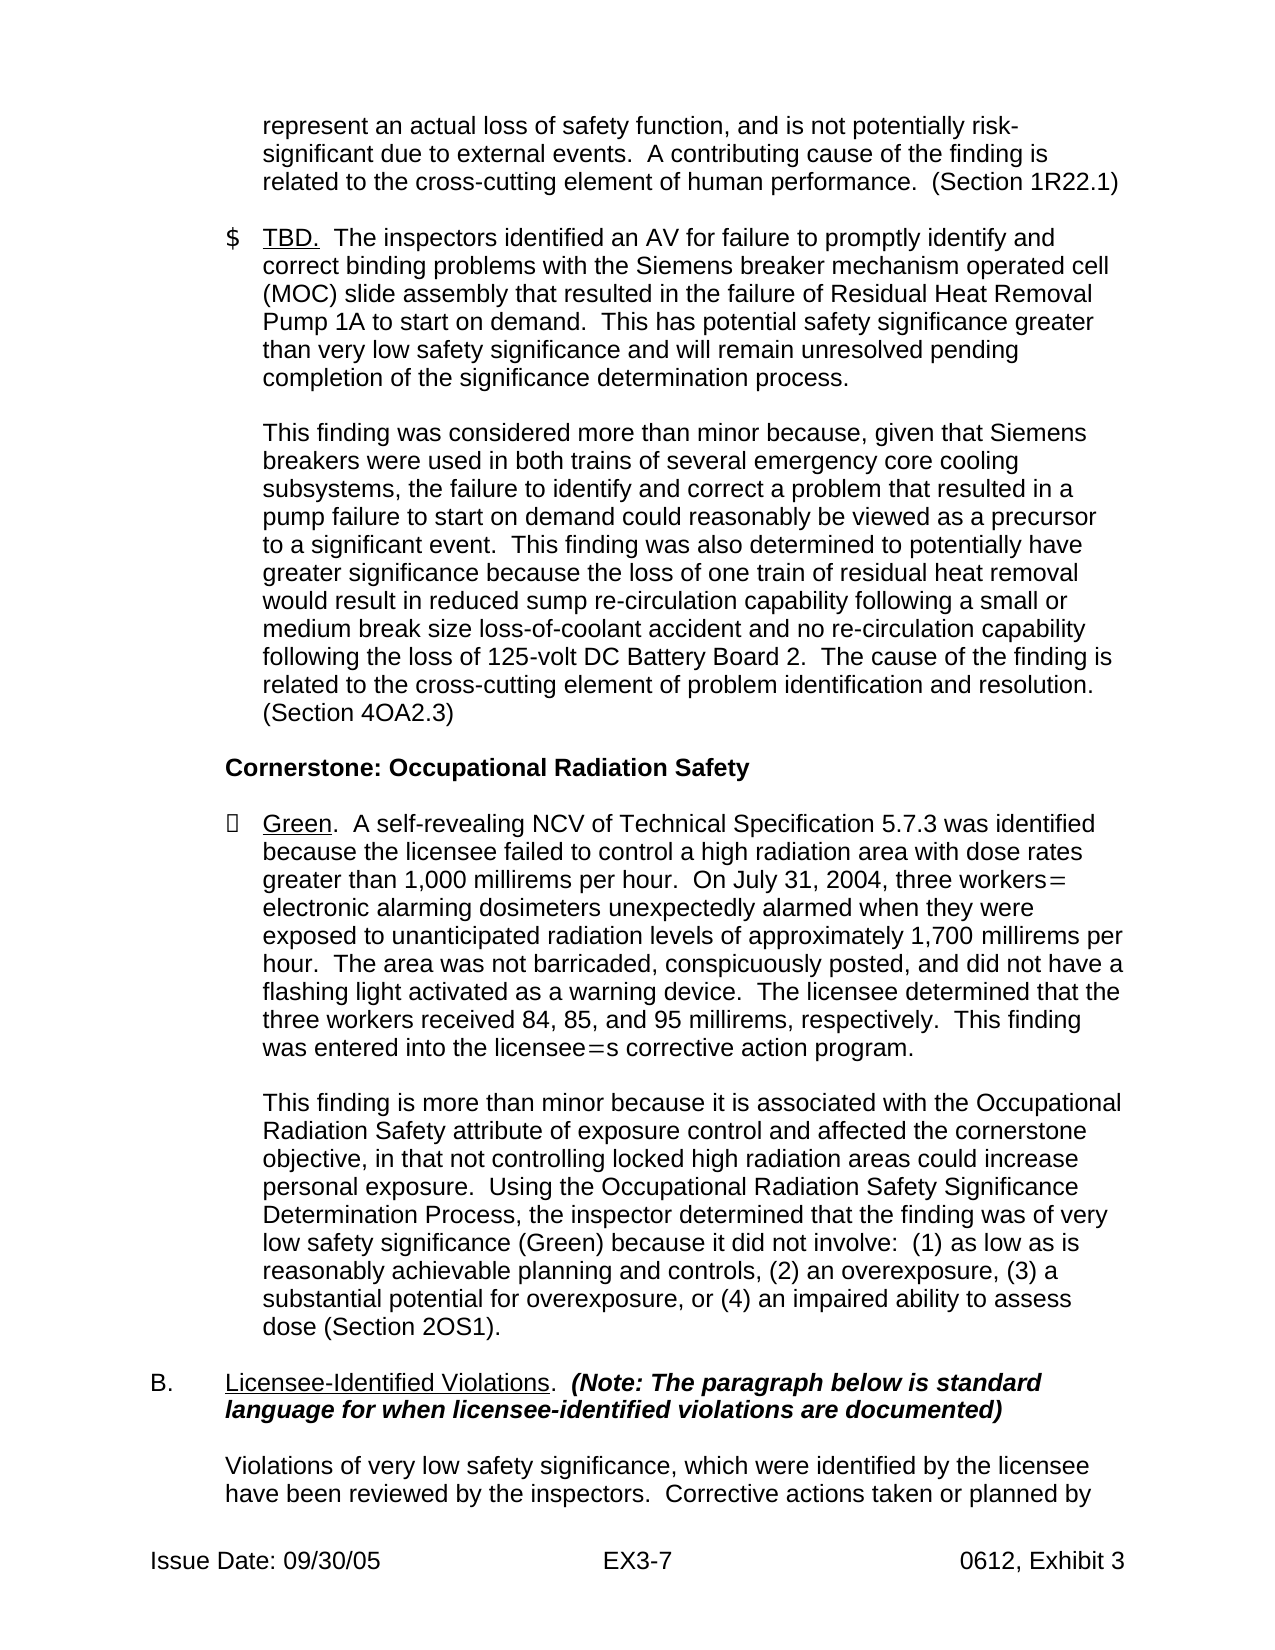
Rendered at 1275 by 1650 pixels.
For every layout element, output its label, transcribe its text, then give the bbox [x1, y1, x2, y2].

list Green. A self-revealing NCV of Technical Specification 5.7.3 was identified because the licensee failed to control a high radiation area with dose rates greater than 1,000 millirems per hour. On July 31, 2004, three workers electronic alarming dosimeters unexpectedly alarmed when they were exposed to unanticipated radiation levels of approximately 1,700 millirems per hour. The area was not barricaded, conspicuously posted, and did not have a flashing light activated as a warning device. The licensee determined that the three workers received 84, 85, and 95 millirems, respectively. This finding was entered into the licensees corrective action program. [225, 810, 1125, 1062]
text This finding is more than minor because it is associated with the Occupational Radiation Safety attribute of exposure control and affected the cornerstone objective, in that not controlling locked high radiation areas could increase personal exposure. Using the Occupational Radiation Safety Significance Determination Process, the inspector determined that the finding was of very low safety significance (Green) because it did not involve: (1) as low as is reasonably achievable planning and controls, (2) an overexposure, (3) a substantial potential for overexposure, or (4) an impaired ability to assess dose (Section 2OS1). [262, 1089, 1125, 1341]
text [262, 112, 1125, 196]
text This finding was considered more than minor because, given that Siemens breakers were used in both trains of several emergency core cooling subsystems, the failure to identify and correct a problem that resulted in a pump failure to start on demand could reasonably be viewed as a precursor to a significant event. This finding was also determined to potentially have greater significance because the loss of one train of residual heat removal would result in reduced sump re-circulation capability following a small or medium break size loss-of-coolant accident and no re-circulation capability following the loss of 125-volt DC Battery Board 2. The cause of the finding is related to the cross-cutting element of problem identification and resolution. (Section 4OA2.3) [262, 419, 1125, 727]
text TBD. The inspectors identified an AV for failure to promptly identify and correct binding problems with the Siemens breaker mechanism operated cell (MOC) slide assembly that resulted in the failure of Residual Heat Removal Pump 1A to start on demand. This has potential safety significance greater than very low safety significance and will remain unresolved pending completion of the significance determination process. [225, 224, 1125, 392]
text Cornerstone: Occupational Radiation Safety [225, 754, 1125, 782]
text B. Licensee-Identified Violations. (Note: The paragraph below is standard language for when licensee-identified violations are documented) [150, 1369, 1125, 1424]
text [225, 1452, 1125, 1508]
